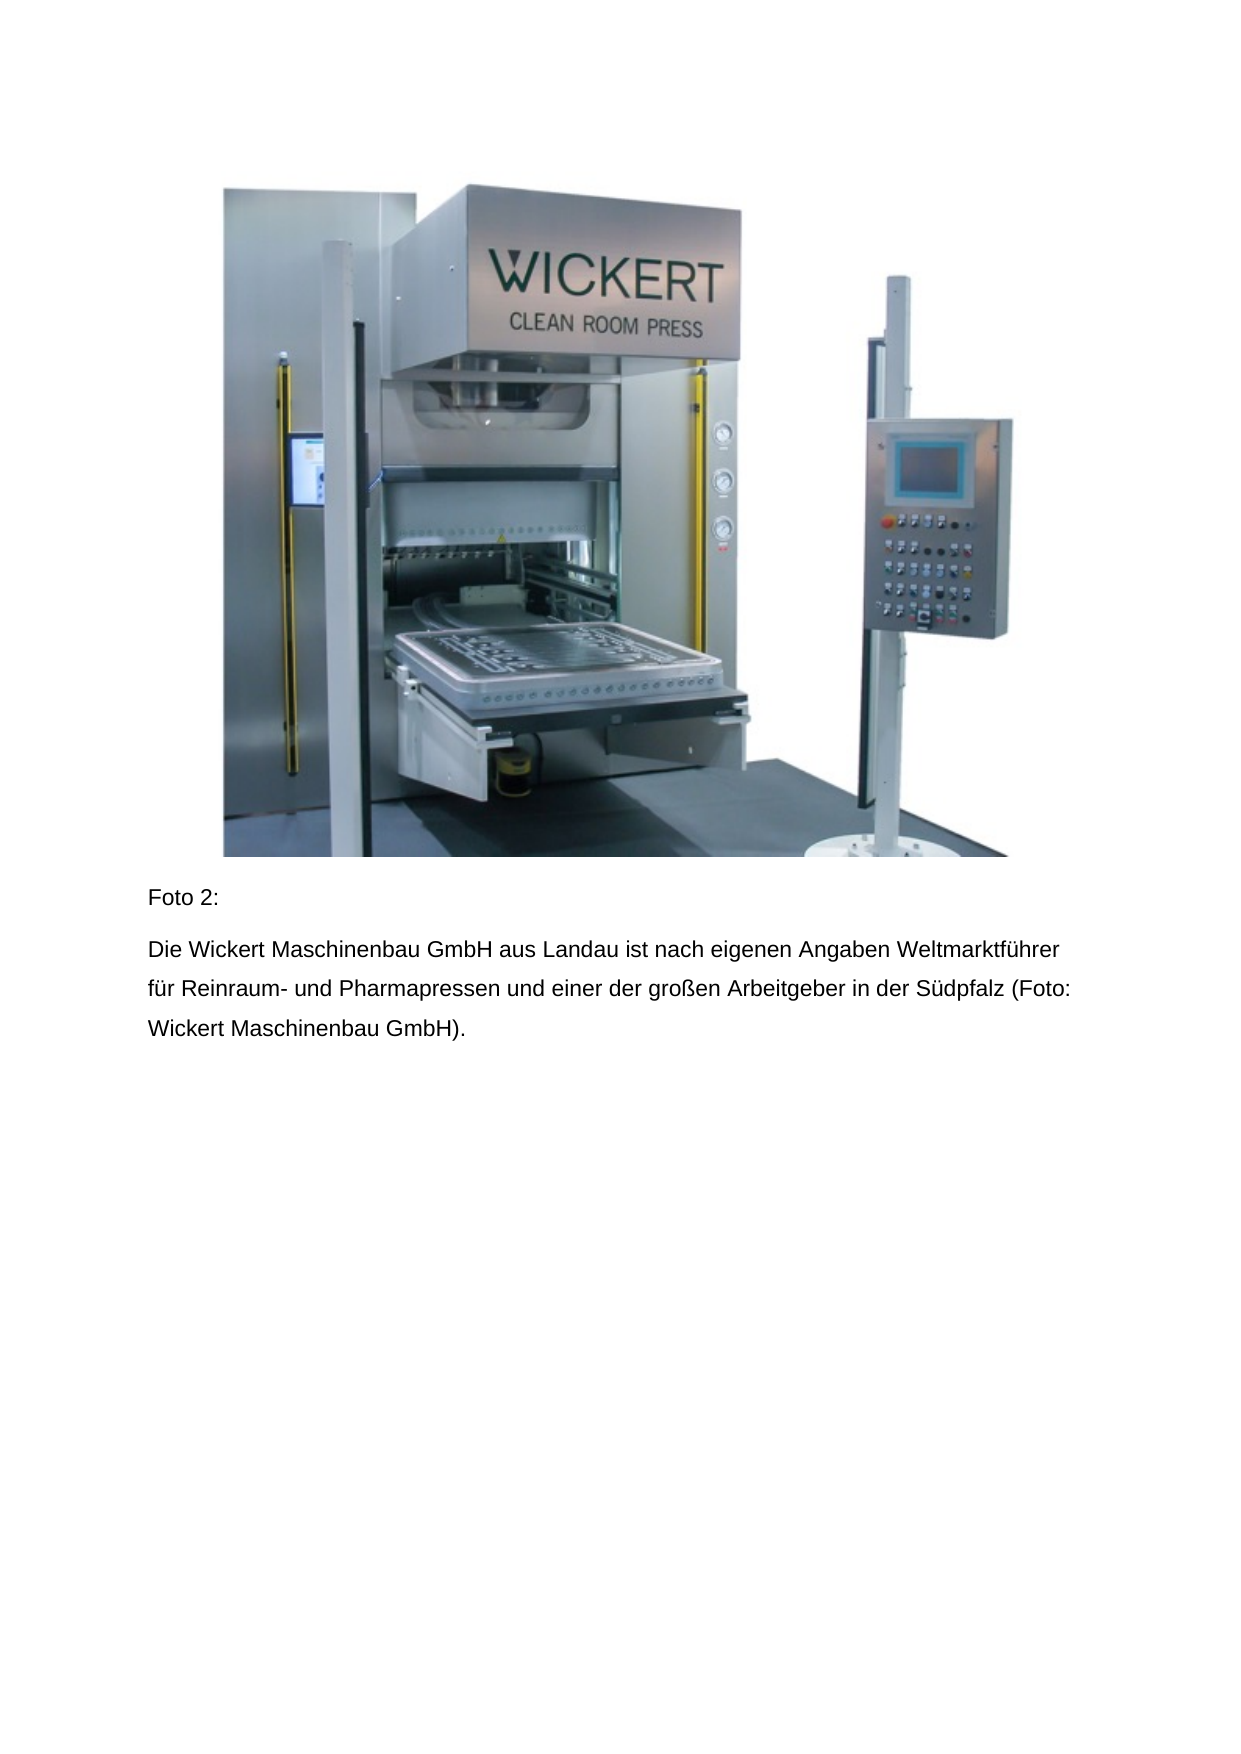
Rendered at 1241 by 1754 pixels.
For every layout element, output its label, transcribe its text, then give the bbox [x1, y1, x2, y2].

picture [147, 147, 1092, 857]
text Foto 2: [148, 884, 1093, 910]
text Die Wickert Maschinenbau GmbH aus Landau ist nach eigenen Angaben Weltmarktführer für Reinraum- und Pharmapressen und einer der großen Arbeitgeber in der Südpfalz (Foto: Wickert Maschinenbau GmbH). [148, 936, 1093, 1041]
